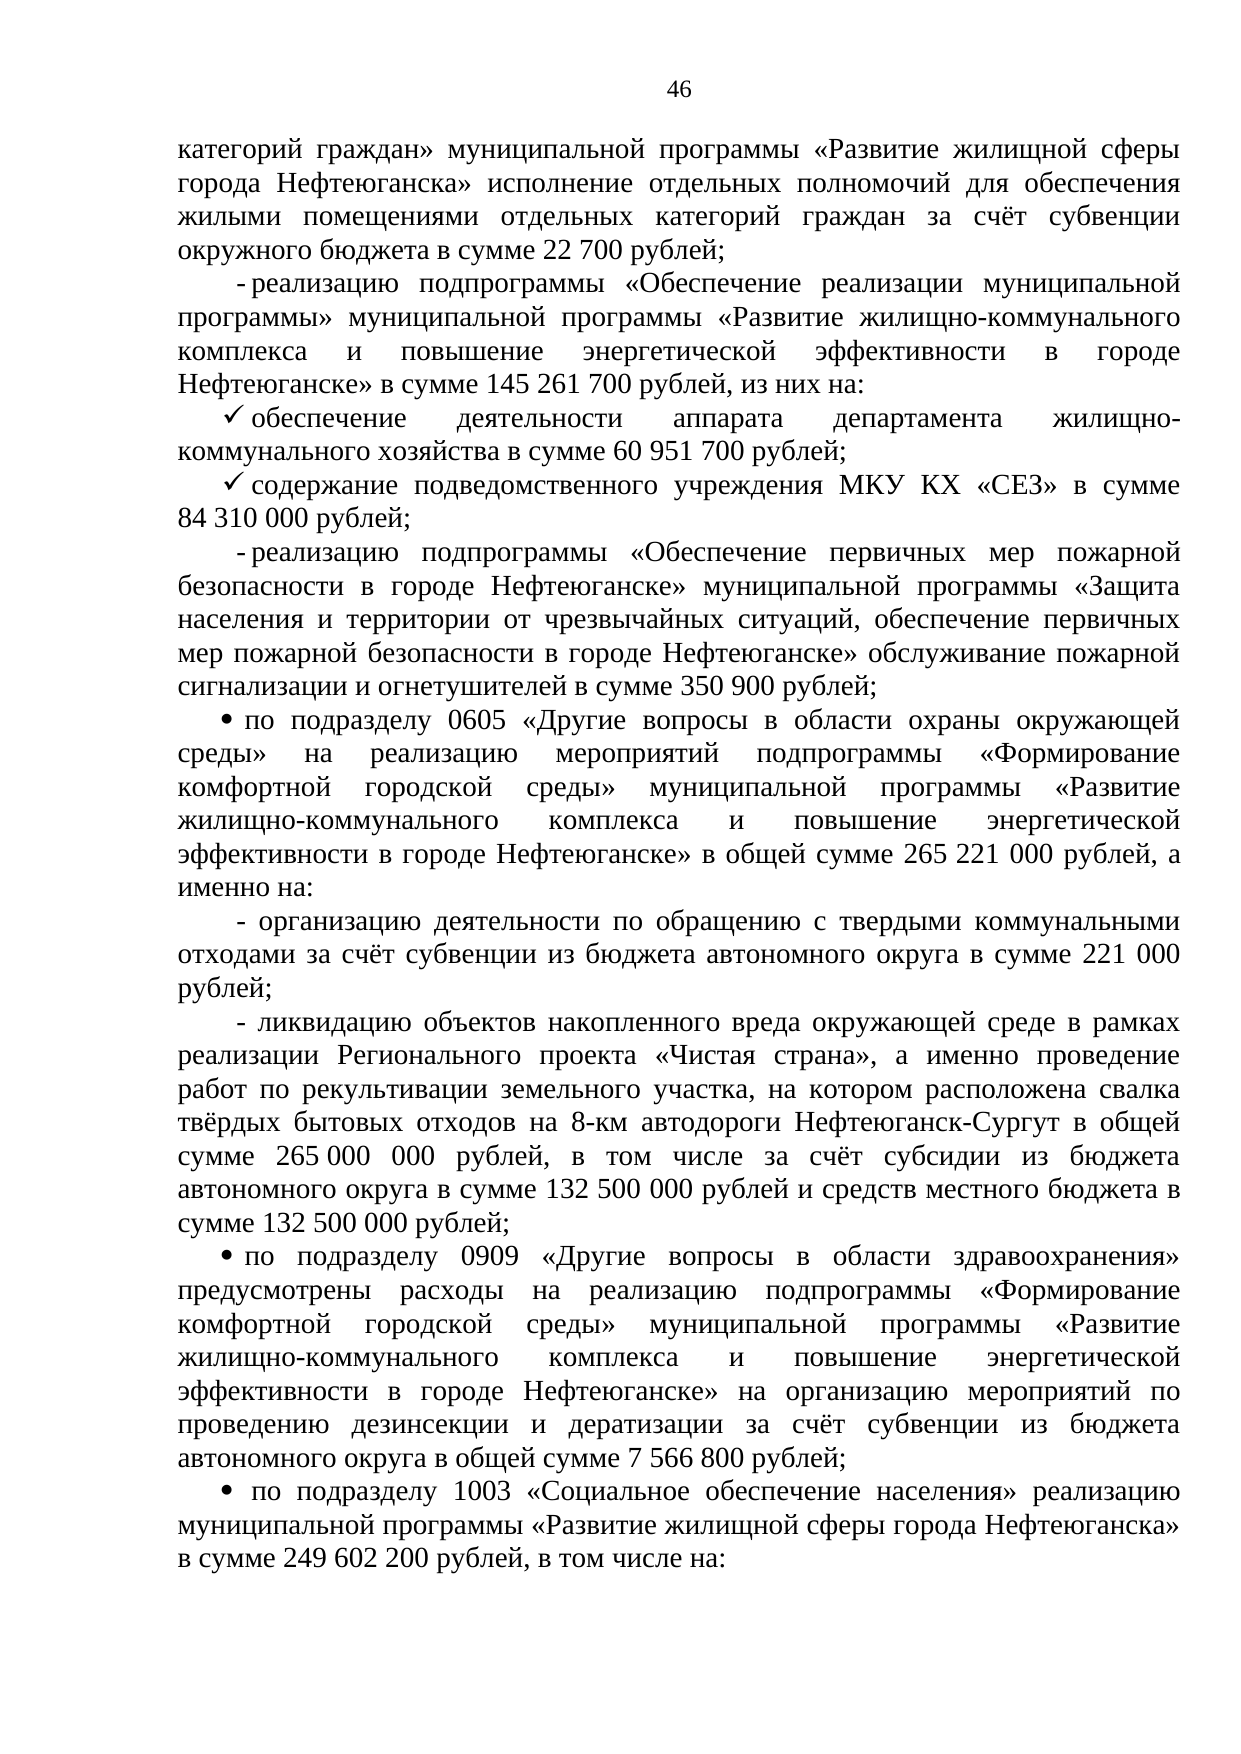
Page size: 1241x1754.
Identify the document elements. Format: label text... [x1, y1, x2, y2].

list обеспечение деятельности аппарата департамента жилищно-коммунального хозяйства в сумме 60 951 700 рублей; [177, 400, 1181, 467]
text - ликвидацию объектов накопленного вреда окружающей среде в рамках реализации Регионального проекта «Чистая страна», а именно проведение работ по рекультивации земельного участка, на котором расположена свалка твёрдых бытовых отходов на 8-км автодороги Нефтеюганск-Сургут в общей сумме 265 000 000 рублей, в том числе за счёт субсидии из бюджета автономного округа в сумме 132 500 000 рублей и средств местного бюджета в сумме 132 500 000 рублей; [177, 1004, 1181, 1238]
text - организацию деятельности по обращению с твердыми коммунальными отходами за счёт субвенции из бюджета автономного округа в сумме 221 000 рублей; [177, 903, 1181, 1004]
list по подразделу 0605 «Другие вопросы в области охраны окружающей среды» на реализацию мероприятий подпрограммы «Формирование комфортной городской среды» муниципальной программы «Развитие жилищно-коммунального комплекса и повышение энергетической эффективности в городе Нефтеюганске» в общей сумме 265 221 000 рублей, а именно на: [177, 702, 1181, 903]
list содержание подведомственного учреждения МКУ КХ «СЕЗ» в сумме 84 310 000 рублей; [177, 467, 1181, 534]
list по подразделу 0909 «Другие вопросы в области здравоохранения» предусмотрены расходы на реализацию подпрограммы «Формирование комфортной городской среды» муниципальной программы «Развитие жилищно-коммунального комплекса и повышение энергетической эффективности в городе Нефтеюганске» на организацию мероприятий по проведению дезинсекции и дератизации за счёт субвенции из бюджета автономного округа в общей сумме 7 566 800 рублей; [177, 1238, 1181, 1473]
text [177, 131, 1181, 266]
list реализацию подпрограммы «Обеспечение первичных мер пожарной безопасности в городе Нефтеюганске» муниципальной программы «Защита населения и территории от чрезвычайных ситуаций, обеспечение первичных мер пожарной безопасности в городе Нефтеюганске» обслуживание пожарной сигнализации и огнетушителей в сумме 350 900 рублей; [177, 534, 1181, 702]
list по подразделу 1003 «Социальное обеспечение населения» реализацию муниципальной программы «Развитие жилищной сферы города Нефтеюганска» в сумме 249 602 200 рублей, в том числе на: [177, 1473, 1181, 1574]
list реализацию подпрограммы «Обеспечение реализации муниципальной программы» муниципальной программы «Развитие жилищно-коммунального комплекса и повышение энергетической эффективности в городе Нефтеюганске» в сумме 145 261 700 рублей, из них на: [177, 266, 1181, 400]
